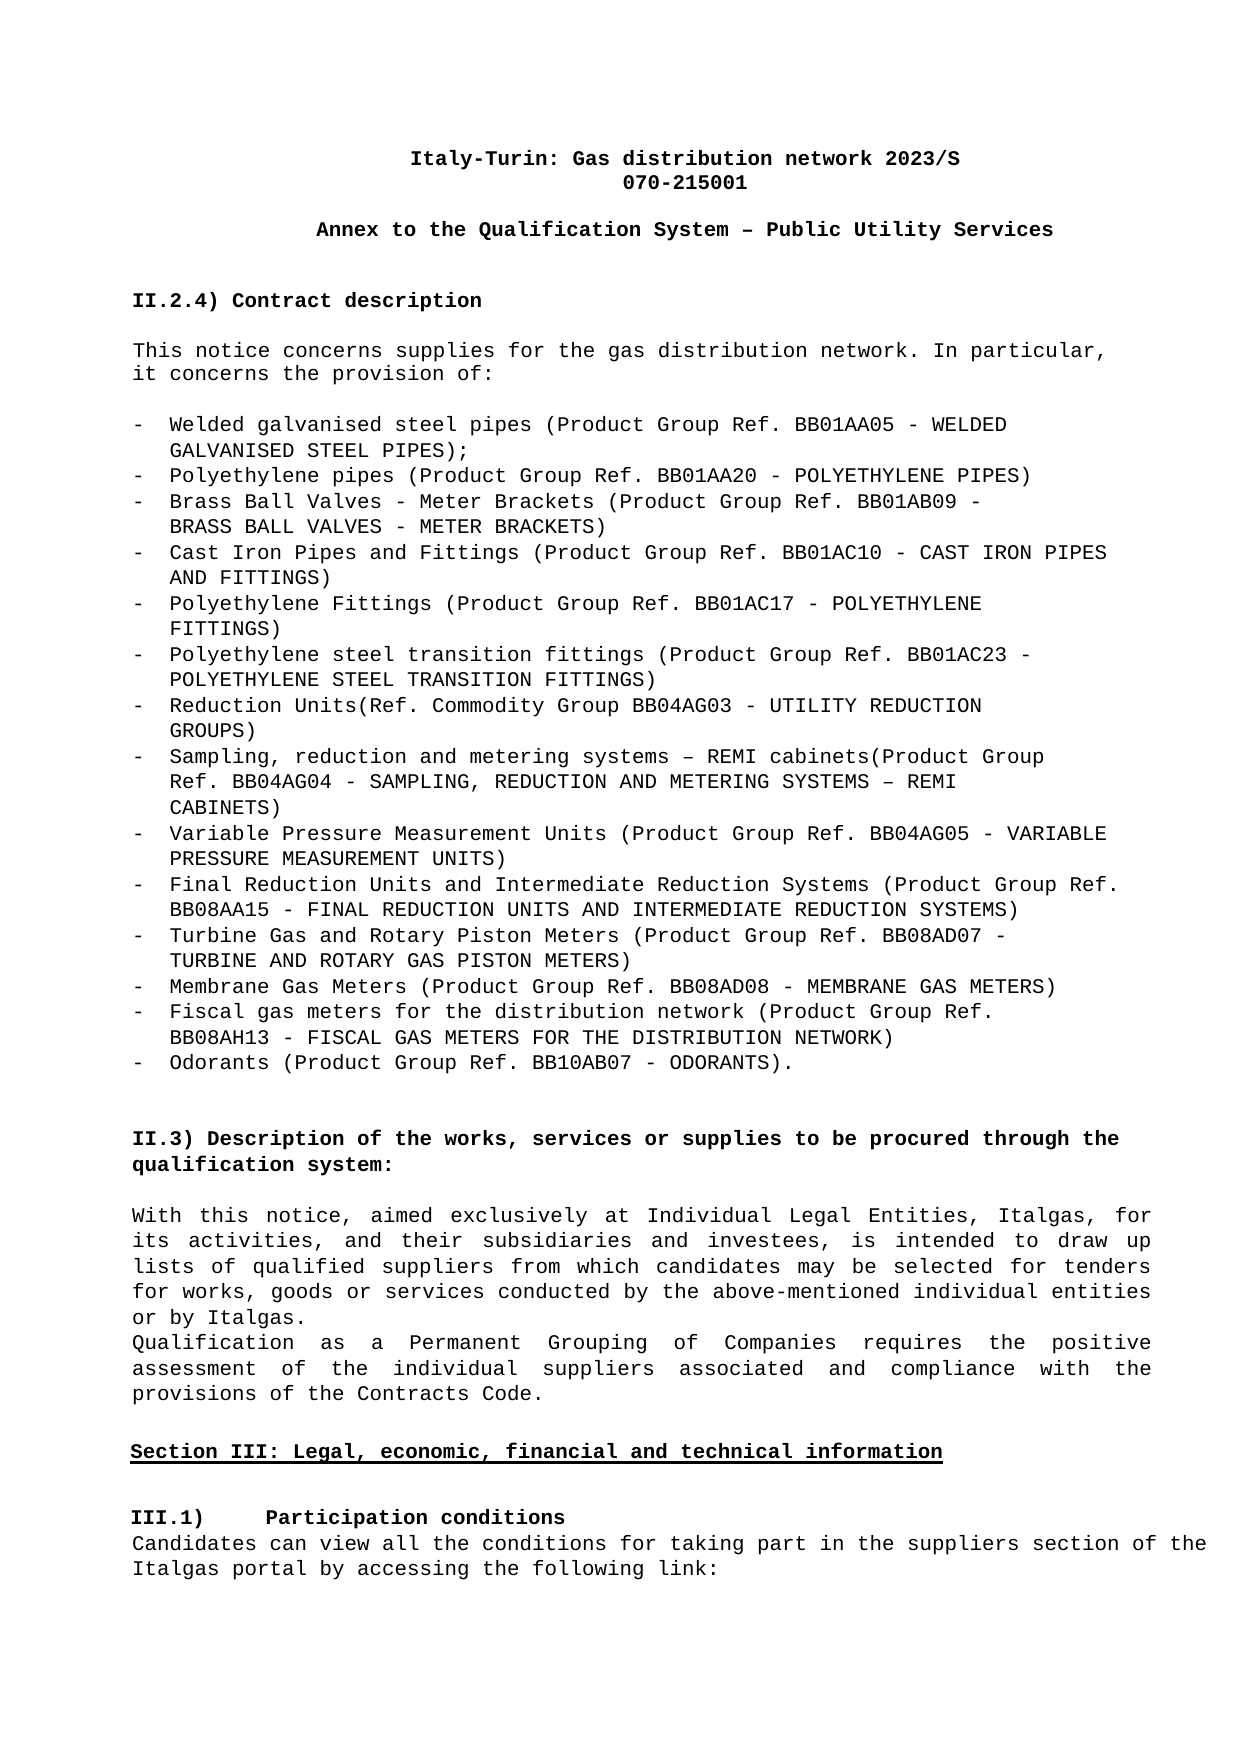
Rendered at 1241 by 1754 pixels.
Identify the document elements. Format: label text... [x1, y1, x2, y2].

list Sampling, reduction and metering systems – REMI cabinets(Product Group Ref. BB04AG04 - SAMPLING, REDUCTION AND METERING SYSTEMS – REMI CABINETS) [132, 746, 1077, 821]
list Polyethylene steel transition fittings (Product Group Ref. BB01AC23 - POLYETHYLENE STEEL TRANSITION FITTINGS) [132, 644, 1112, 693]
list Cast Iron Pipes and Fittings (Product Group Ref. BB01AC10 - CAST IRON PIPES AND FITTINGS) [132, 542, 1115, 591]
text II.2.4) Contract description [132, 290, 1209, 314]
text Italy-Turin: Gas distribution network 2023/S 070-215001 [385, 148, 985, 196]
text Candidates can view all the conditions for taking part in the suppliers section of the Italgas portal by accessing the following link: [132, 1533, 1209, 1582]
list Variable Pressure Measurement Units (Product Group Ref. BB04AG05 - VARIABLE PRESSURE MEASUREMENT UNITS) [132, 822, 1127, 872]
list Welded galvanised steel pipes (Product Group Ref. BB01AA05 - WELDED GALVANISED STEEL PIPES); [132, 414, 1064, 463]
list Fiscal gas meters for the distribution network (Product Group Ref. BB08AH13 - FISCAL GAS METERS FOR THE DISTRIBUTION NETWORK) [132, 1001, 1052, 1050]
list Final Reduction Units and Intermediate Reduction Systems (Product Group Ref. BB08AA15 - FINAL REDUCTION UNITS AND INTERMEDIATE REDUCTION SYSTEMS) [132, 873, 1139, 923]
list Turbine Gas and Rotary Piston Meters (Product Group Ref. BB08AD07 - TURBINE AND ROTARY GAS PISTON METERS) [132, 924, 1099, 974]
list Brass Ball Valves - Meter Brackets (Product Group Ref. BB01AB09 - BRASS BALL VALVES - METER BRACKETS) [132, 491, 1039, 540]
text II.3) Description of the works, services or supplies to be procured through the qualification system: [132, 1128, 1209, 1177]
list Polyethylene Fittings (Product Group Ref. BB01AC17 - POLYETHYLENE FITTINGS) [132, 593, 1014, 642]
text Annex to the Qualification System – Public Utility Services [267, 219, 1103, 243]
list Membrane Gas Meters (Product Group Ref. BB08AD08 - MEMBRANE GAS METERS) [132, 976, 1126, 999]
list Reduction Units(Ref. Commodity Group BB04AG03 - UTILITY REDUCTION GROUPS) [132, 695, 1052, 744]
text Section III: Legal, economic, financial and technical information [130, 1441, 1209, 1465]
text Qualification as a Permanent Grouping of Companies requires the positive assessment of the individual suppliers associated and compliance with the provisions of the Contracts Code. [132, 1332, 1152, 1407]
text This notice concerns supplies for the gas distribution network. In particular, it concerns the provision of: [132, 339, 1119, 387]
list Odorants (Product Group Ref. BB10AB07 - ODORANTS). [132, 1052, 1209, 1076]
list Polyethylene pipes (Product Group Ref. BB01AA20 - POLYETHYLENE PIPES) [132, 465, 1039, 489]
list Participation conditions [130, 1507, 1209, 1531]
text With this notice, aimed exclusively at Individual Legal Entities, Italgas, for its activities, and their subsidiaries and investees, is intended to draw up lists of qualified suppliers from which candidates may be selected for tenders for works, goods or services conducted by the above-mentioned individual entities or by Italgas. [132, 1204, 1152, 1330]
